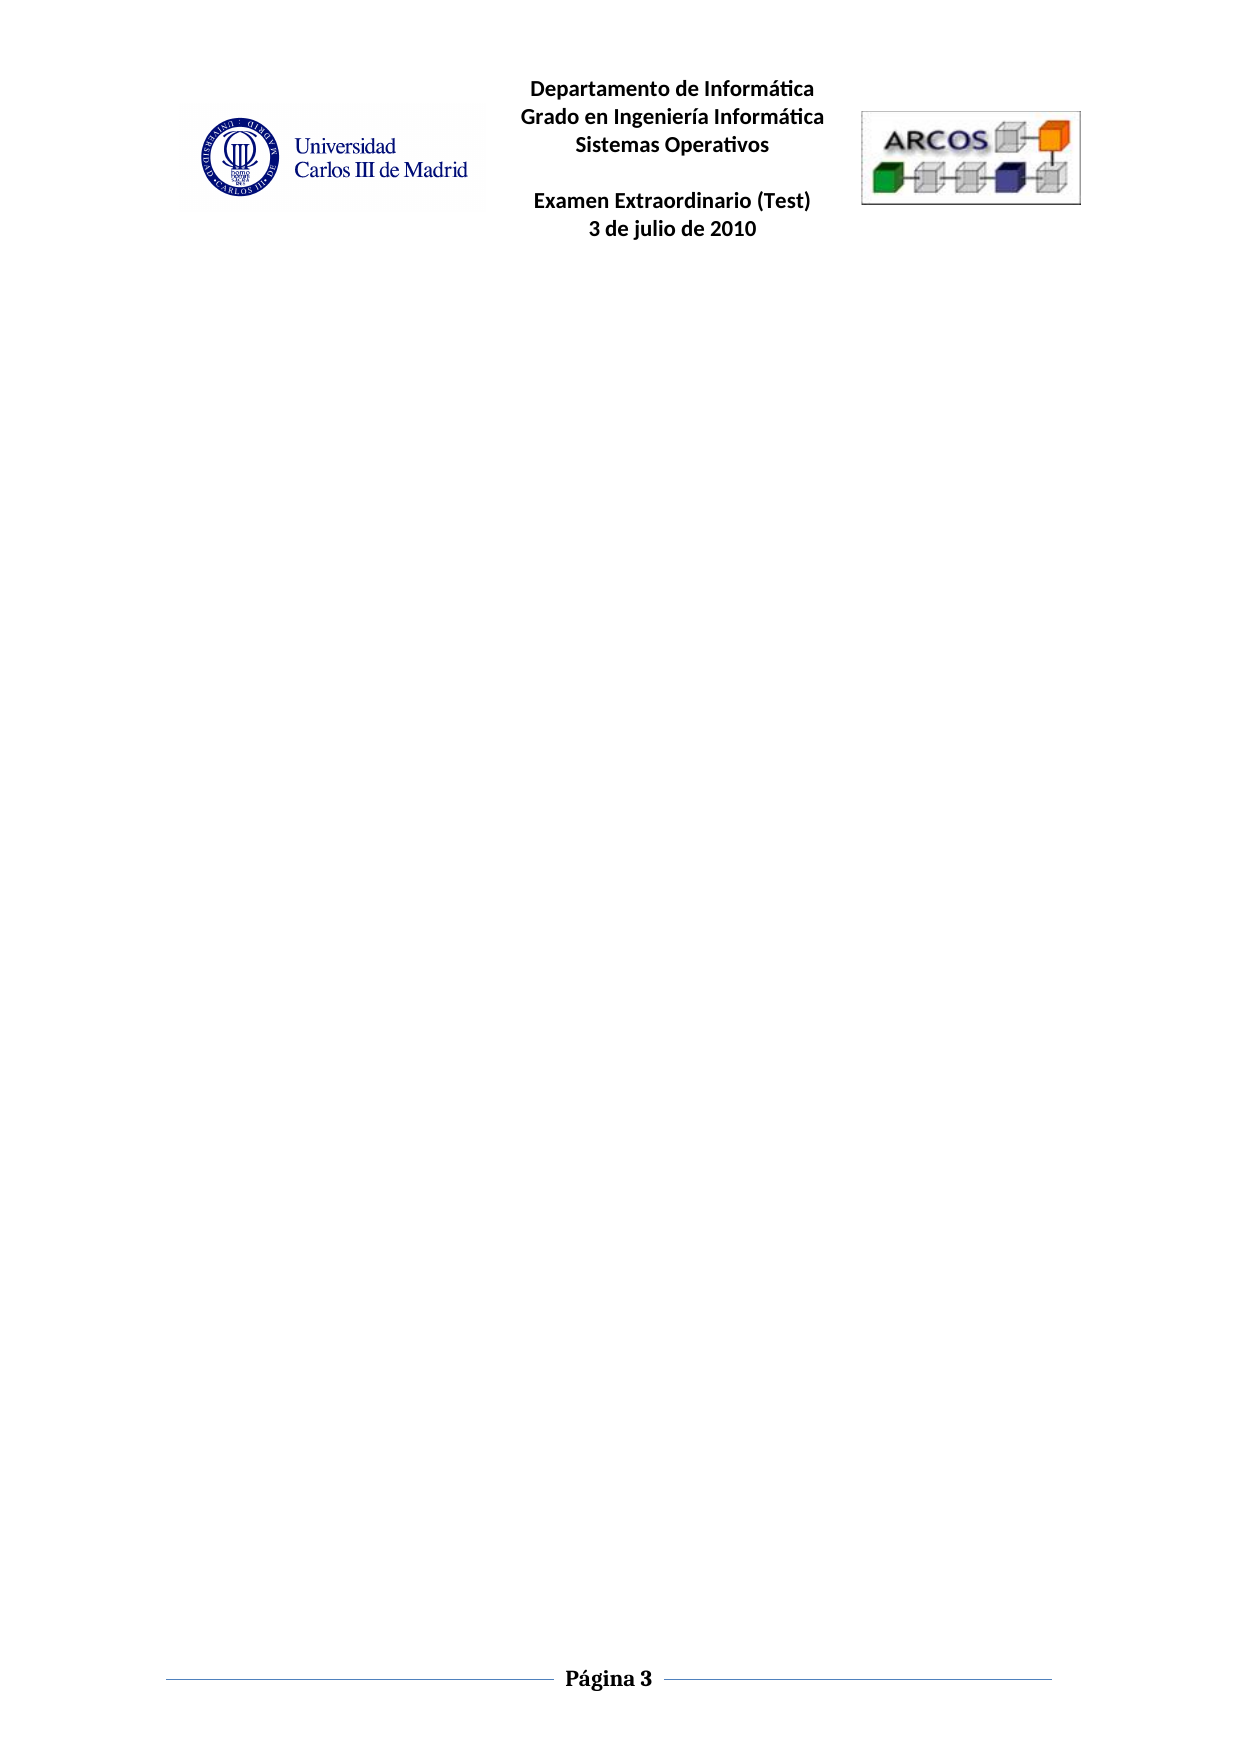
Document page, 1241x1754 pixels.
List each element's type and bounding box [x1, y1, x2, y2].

picture [861, 111, 1081, 205]
picture [179, 103, 486, 212]
